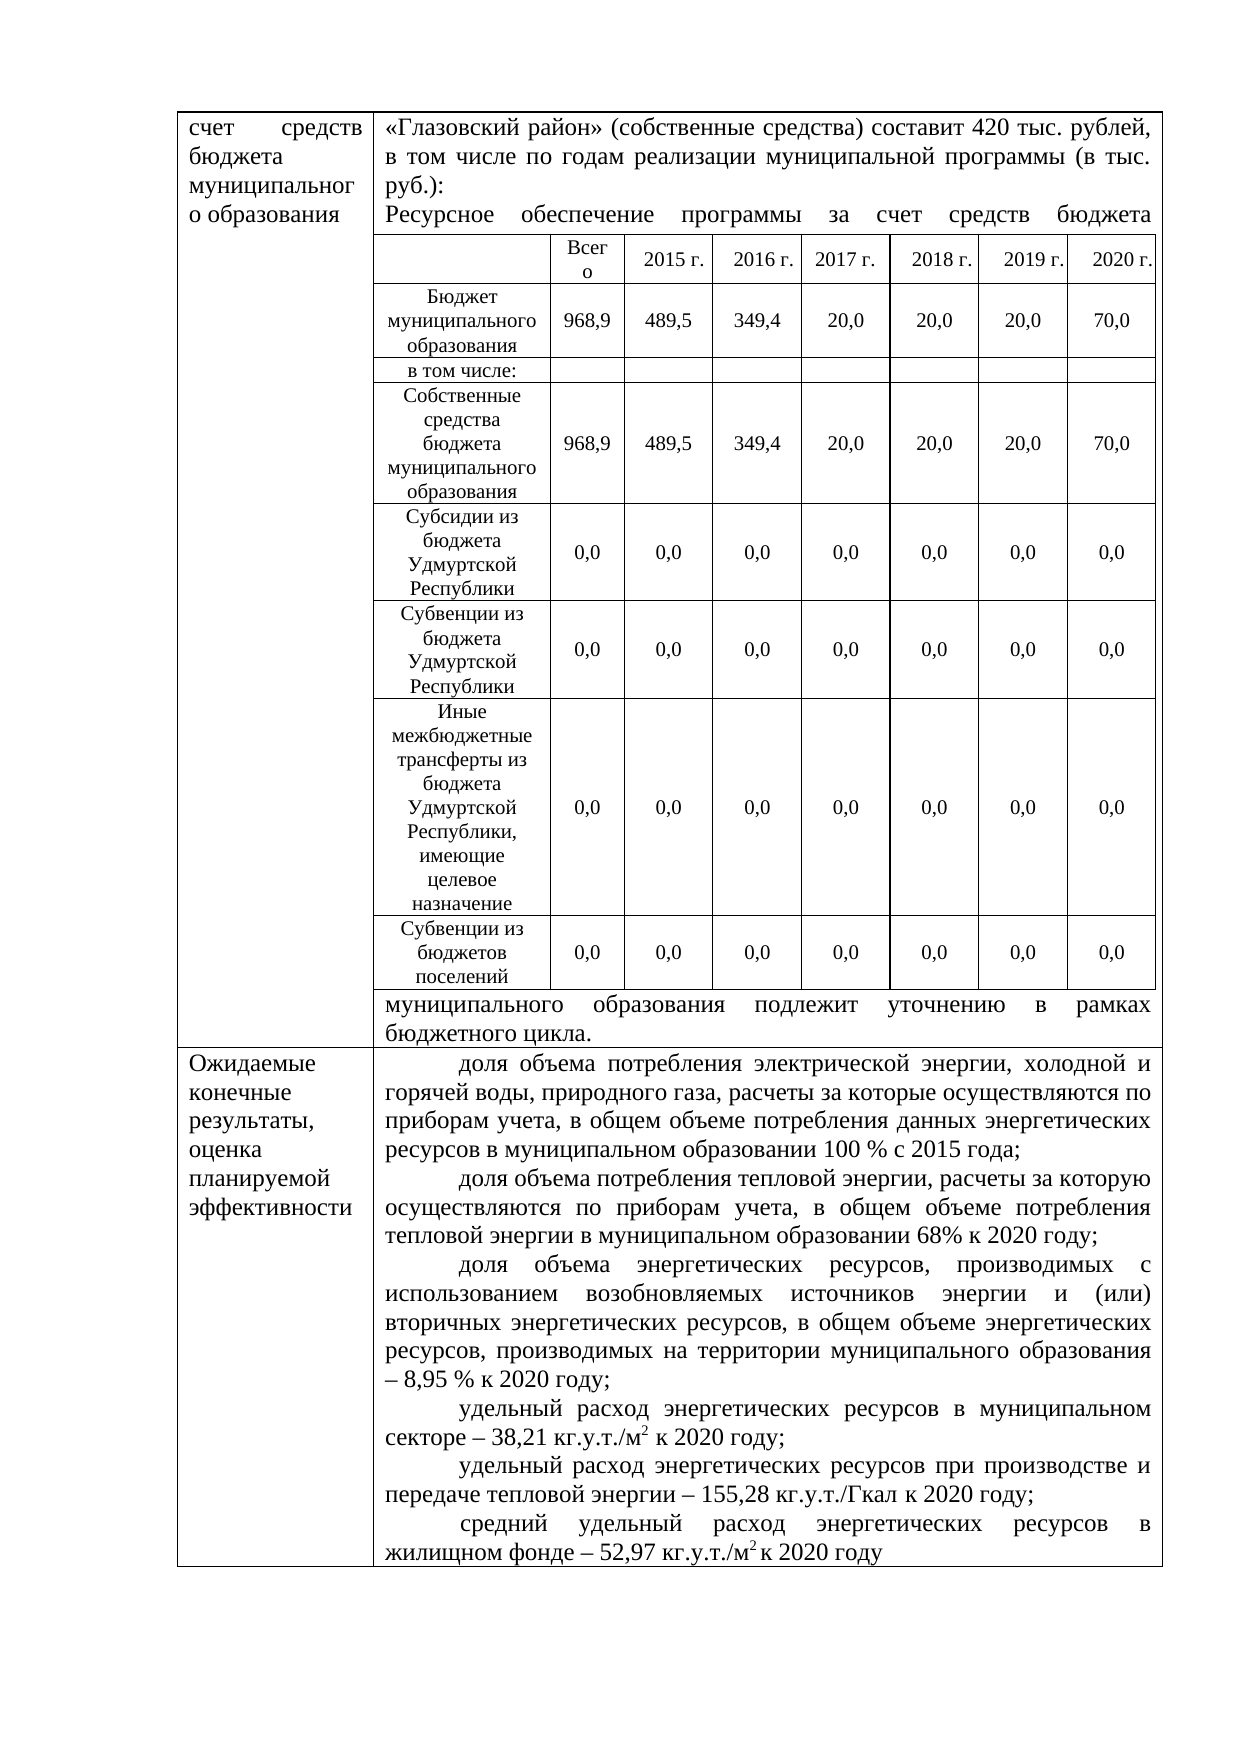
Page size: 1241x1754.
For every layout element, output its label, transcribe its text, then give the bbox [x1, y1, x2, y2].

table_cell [374, 113, 1162, 1047]
table_cell доля объема потребления электрической энергии, холодной и горячей воды, природного газа, расчеты за которые осуществляются по приборам учета, в общем объеме потребления данных энергетических ресурсов в муниципальном образовании 100 % с 2015 года; доля объема потребления тепловой энергии, расчеты за которую осуществляются по приборам учета, в общем объеме потребления тепловой энергии в муниципальном образовании 68% к 2020 году; доля объема энергетических ресурсов, производимых с использованием возобновляемых источников энергии и (или) вторичных энергетических ресурсов, в общем объеме энергетических ресурсов, производимых на территории муниципального образования – 8,95 % к 2020 году; удельный расход энергетических ресурсов в муниципальном секторе – .у.т./м2 к 2020 году; удельный расход энергетических ресурсов при производстве и передаче тепловой энергии – .у.т./Гкал к 2020 году; средний удельный расход энергетических ресурсов в жилищном фонде – .у.т./м2 к 2020 году [374, 1048, 1162, 1566]
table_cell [178, 113, 373, 1047]
table_cell Ожидаемые конечные результаты, оценка планируемой эффективности [178, 1048, 373, 1566]
